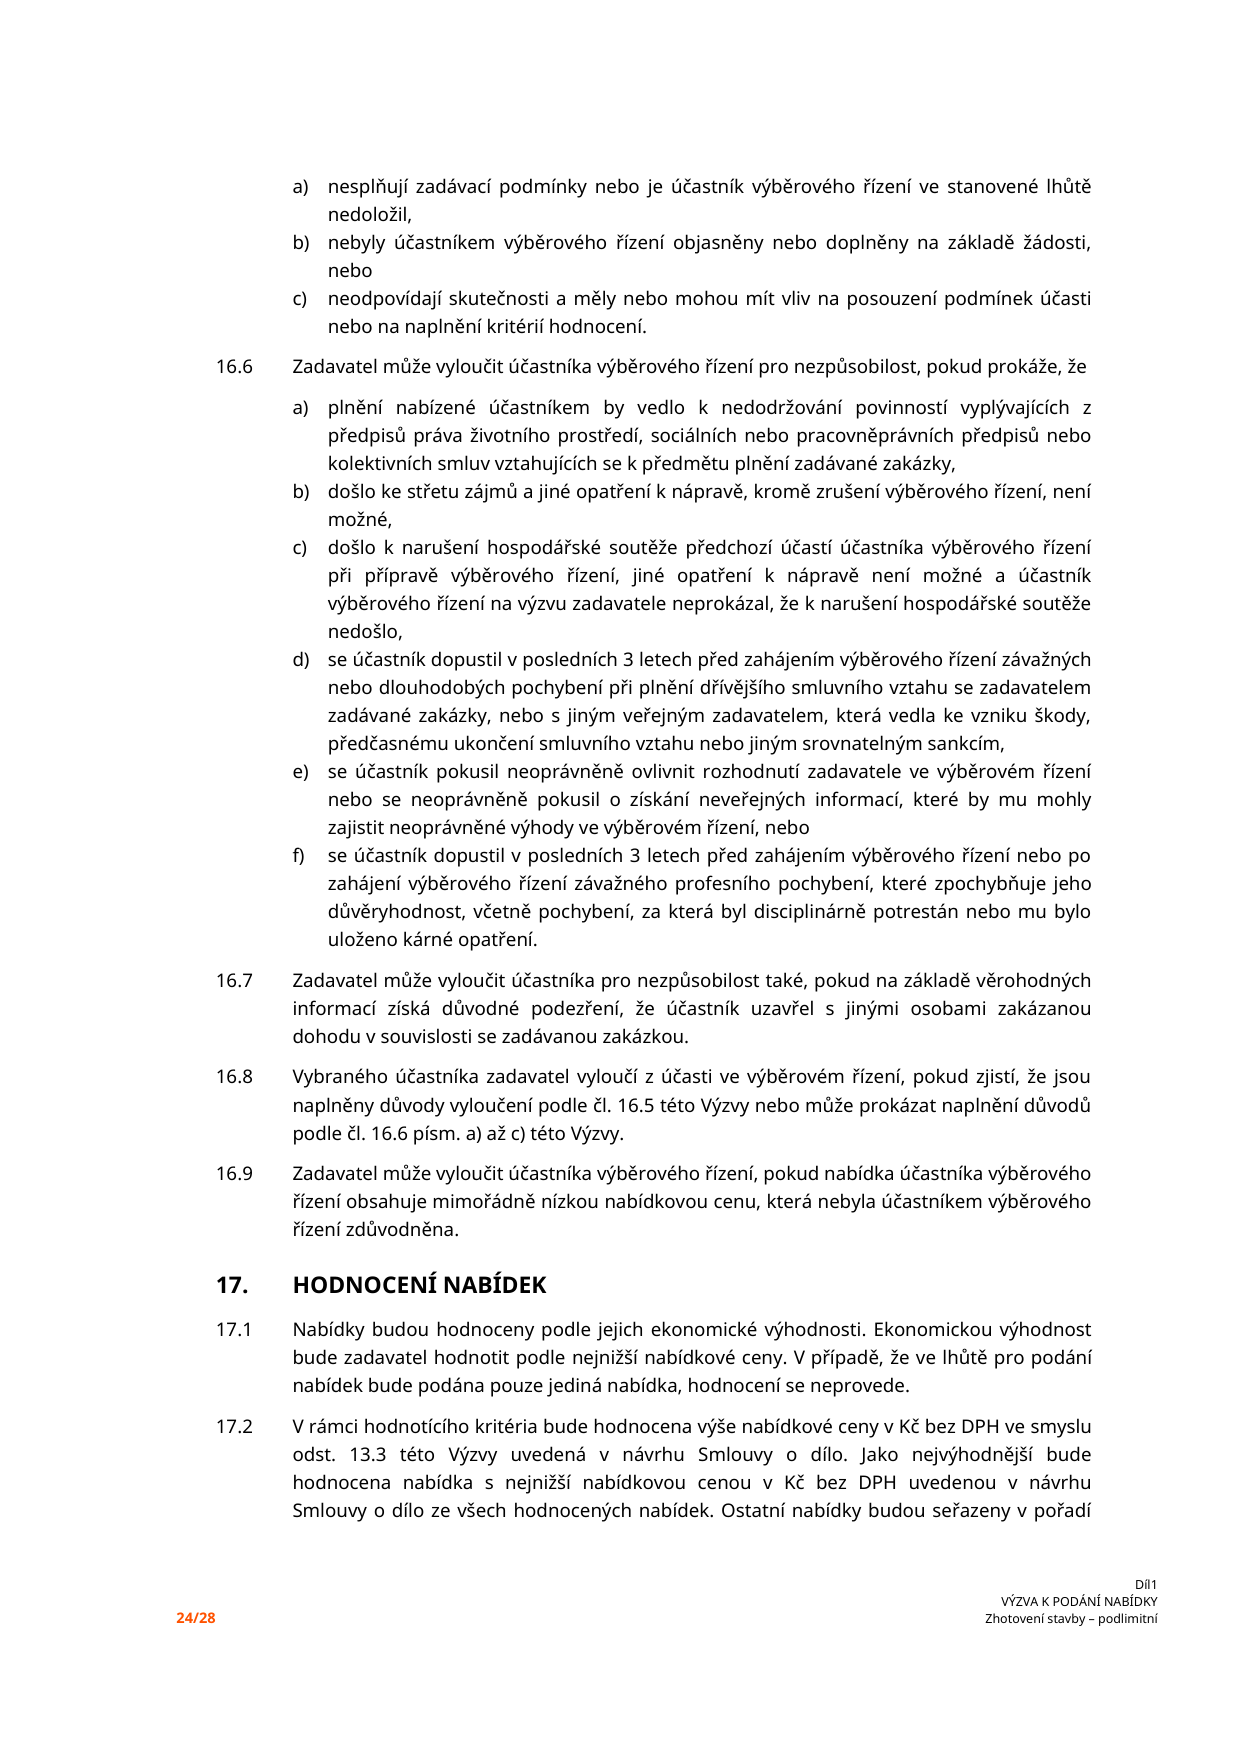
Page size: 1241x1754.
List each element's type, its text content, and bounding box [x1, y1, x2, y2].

text se účastník dopustil v posledních 3 letech před zahájením výběrového řízení nebo po zahájení výběrového řízení závažného profesního pochybení, které zpochybňuje jeho důvěryhodnost, včetně pochybení, za která byl disciplinárně potrestán nebo mu bylo uloženo kárné opatření. [292, 843, 1093, 952]
list nesplňují zadávací podmínky nebo je účastník výběrového řízení ve stanovené lhůtě nedoložil, [292, 173, 1093, 227]
text Zadavatel může vyloučit účastníka výběrového řízení, pokud nabídka účastníka výběrového řízení obsahuje mimořádně nízkou nabídkovou cenu, která nebyla účastníkem výběrového řízení zdůvodněna. [216, 1160, 1093, 1242]
list plnění nabízené účastníkem by vedlo k nedodržování povinností vyplývajících z předpisů práva životního prostředí, sociálních nebo pracovněprávních předpisů nebo kolektivních smluv vztahujících se k předmětu plnění zadávané zakázky, [292, 394, 1093, 476]
text HODNOCENÍ NABÍDEK [216, 1269, 1093, 1301]
text Zadavatel může vyloučit účastníka pro nezpůsobilost také, pokud na základě věrohodných informací získá důvodné podezření, že účastník uzavřel s jinými osobami zakázanou dohodu v souvislosti se zadávanou zakázkou. [216, 967, 1093, 1049]
text došlo ke střetu zájmů a jiné opatření k nápravě, kromě zrušení výběrového řízení, není možné, [292, 478, 1093, 532]
text neodpovídají skutečnosti a měly nebo mohou mít vliv na posouzení podmínek účasti nebo na naplnění kritérií hodnocení. [292, 285, 1093, 339]
text nebyly účastníkem výběrového řízení objasněny nebo doplněny na základě žádosti, nebo [292, 229, 1093, 283]
text Zadavatel může vyloučit účastníka výběrového řízení pro nezpůsobilost, pokud prokáže, že [216, 354, 1093, 379]
text Nabídky budou hodnoceny podle jejich ekonomické výhodnosti. Ekonomickou výhodnost bude zadavatel hodnotit podle nejnižší nabídkové ceny. V případě, že ve lhůtě pro podání nabídek bude podána pouze jediná nabídka, hodnocení se neprovede. [216, 1316, 1093, 1398]
text se účastník pokusil neoprávněně ovlivnit rozhodnutí zadavatele ve výběrovém řízení nebo se neoprávněně pokusil o získání neveřejných informací, které by mu mohly zajistit neoprávněné výhody ve výběrovém řízení, nebo [292, 759, 1093, 840]
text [216, 1413, 1093, 1522]
text Vybraného účastníka zadavatel vyloučí z účasti ve výběrovém řízení, pokud zjistí, že jsou naplněny důvody vyloučení podle čl. 16.5 této Výzvy nebo může prokázat naplnění důvodů podle čl. 16.6 písm. a) až c) této Výzvy. [216, 1064, 1093, 1145]
text došlo k narušení hospodářské soutěže předchozí účastí účastníka výběrového řízení při přípravě výběrového řízení, jiné opatření k nápravě není možné a účastník výběrového řízení na výzvu zadavatele neprokázal, že k narušení hospodářské soutěže nedošlo, [292, 534, 1093, 644]
text se účastník dopustil v posledních 3 letech před zahájením výběrového řízení závažných nebo dlouhodobých pochybení při plnění dřívějšího smluvního vztahu se zadavatelem zadávané zakázky, nebo s jiným veřejným zadavatelem, která vedla ke vzniku škody, předčasnému ukončení smluvního vztahu nebo jiným srovnatelným sankcím, [292, 647, 1093, 756]
